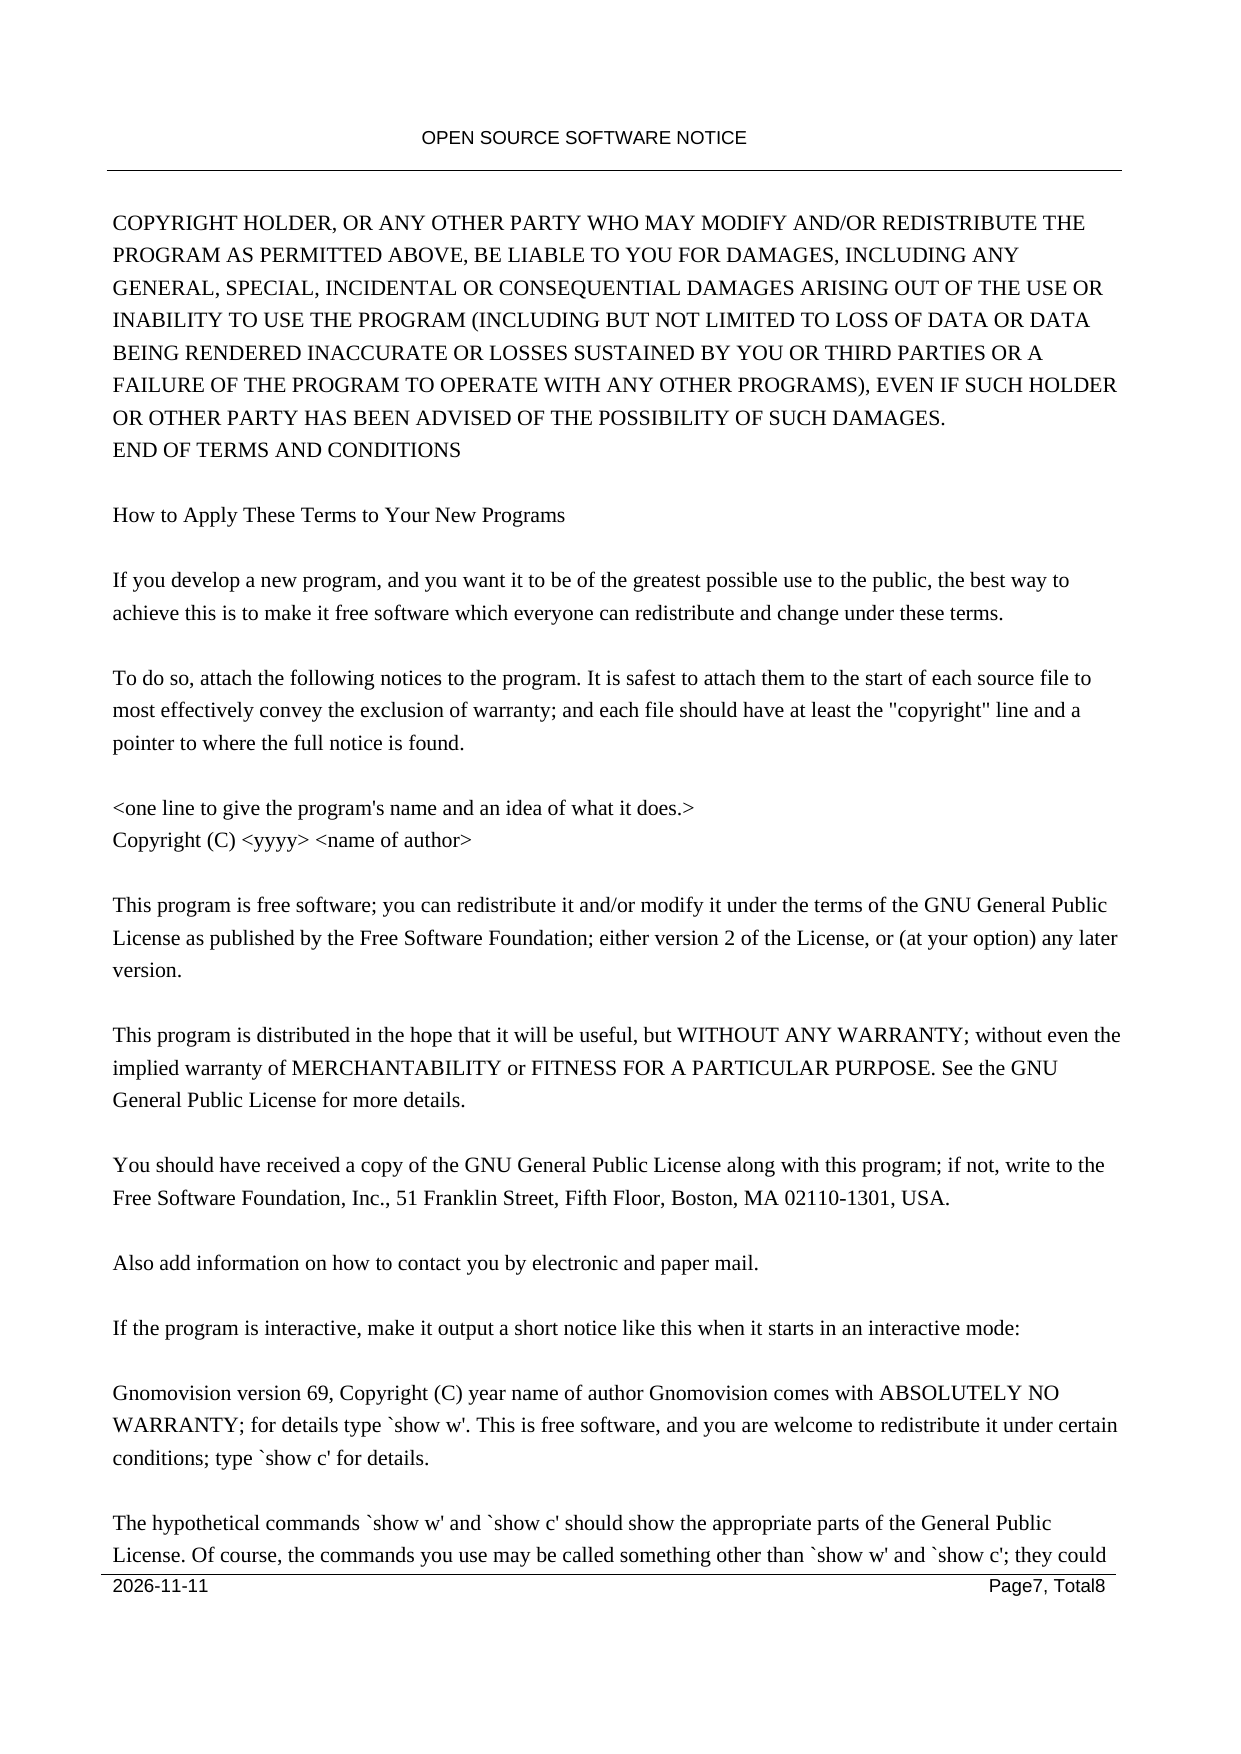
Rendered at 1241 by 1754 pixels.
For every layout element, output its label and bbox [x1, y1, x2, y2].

text [112, 206, 1128, 1571]
